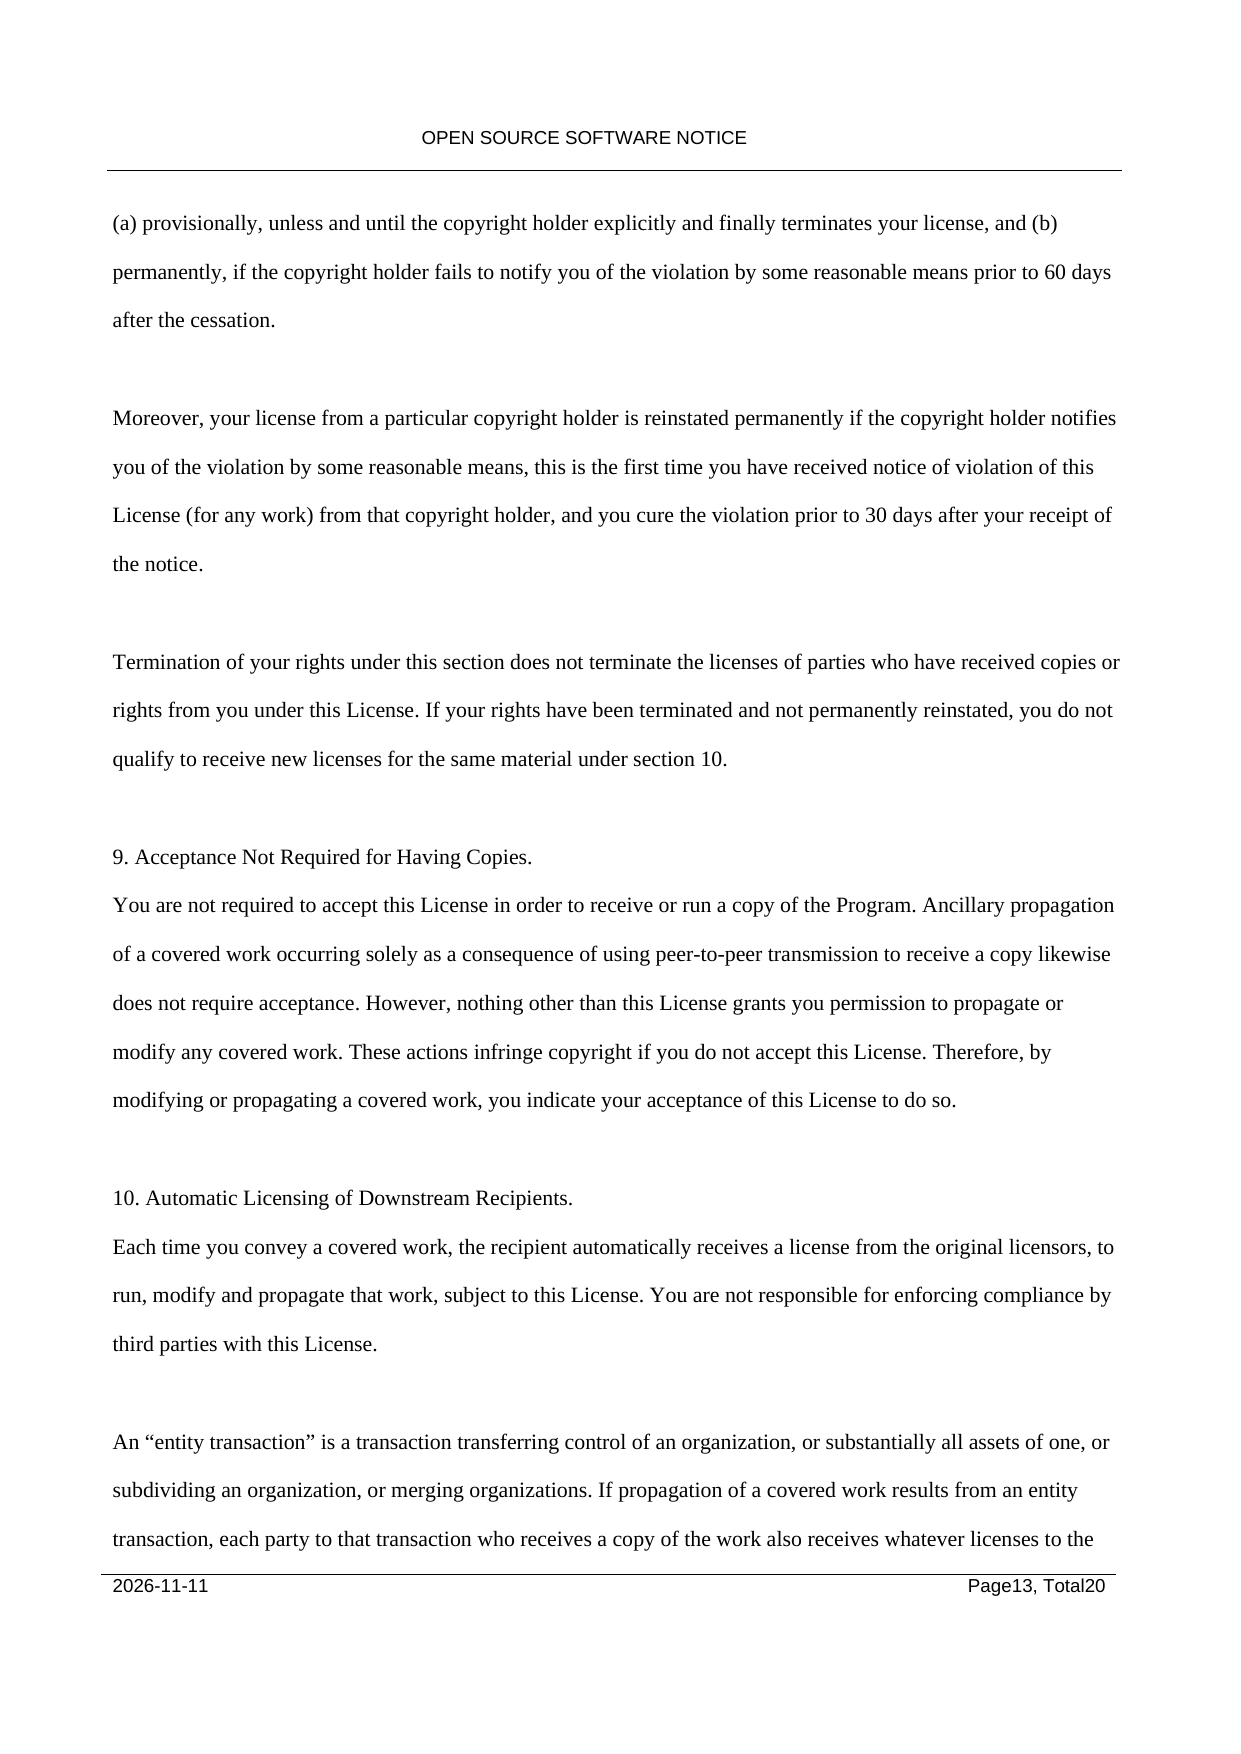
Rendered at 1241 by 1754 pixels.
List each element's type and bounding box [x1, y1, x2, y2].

text [112, 206, 1128, 1555]
